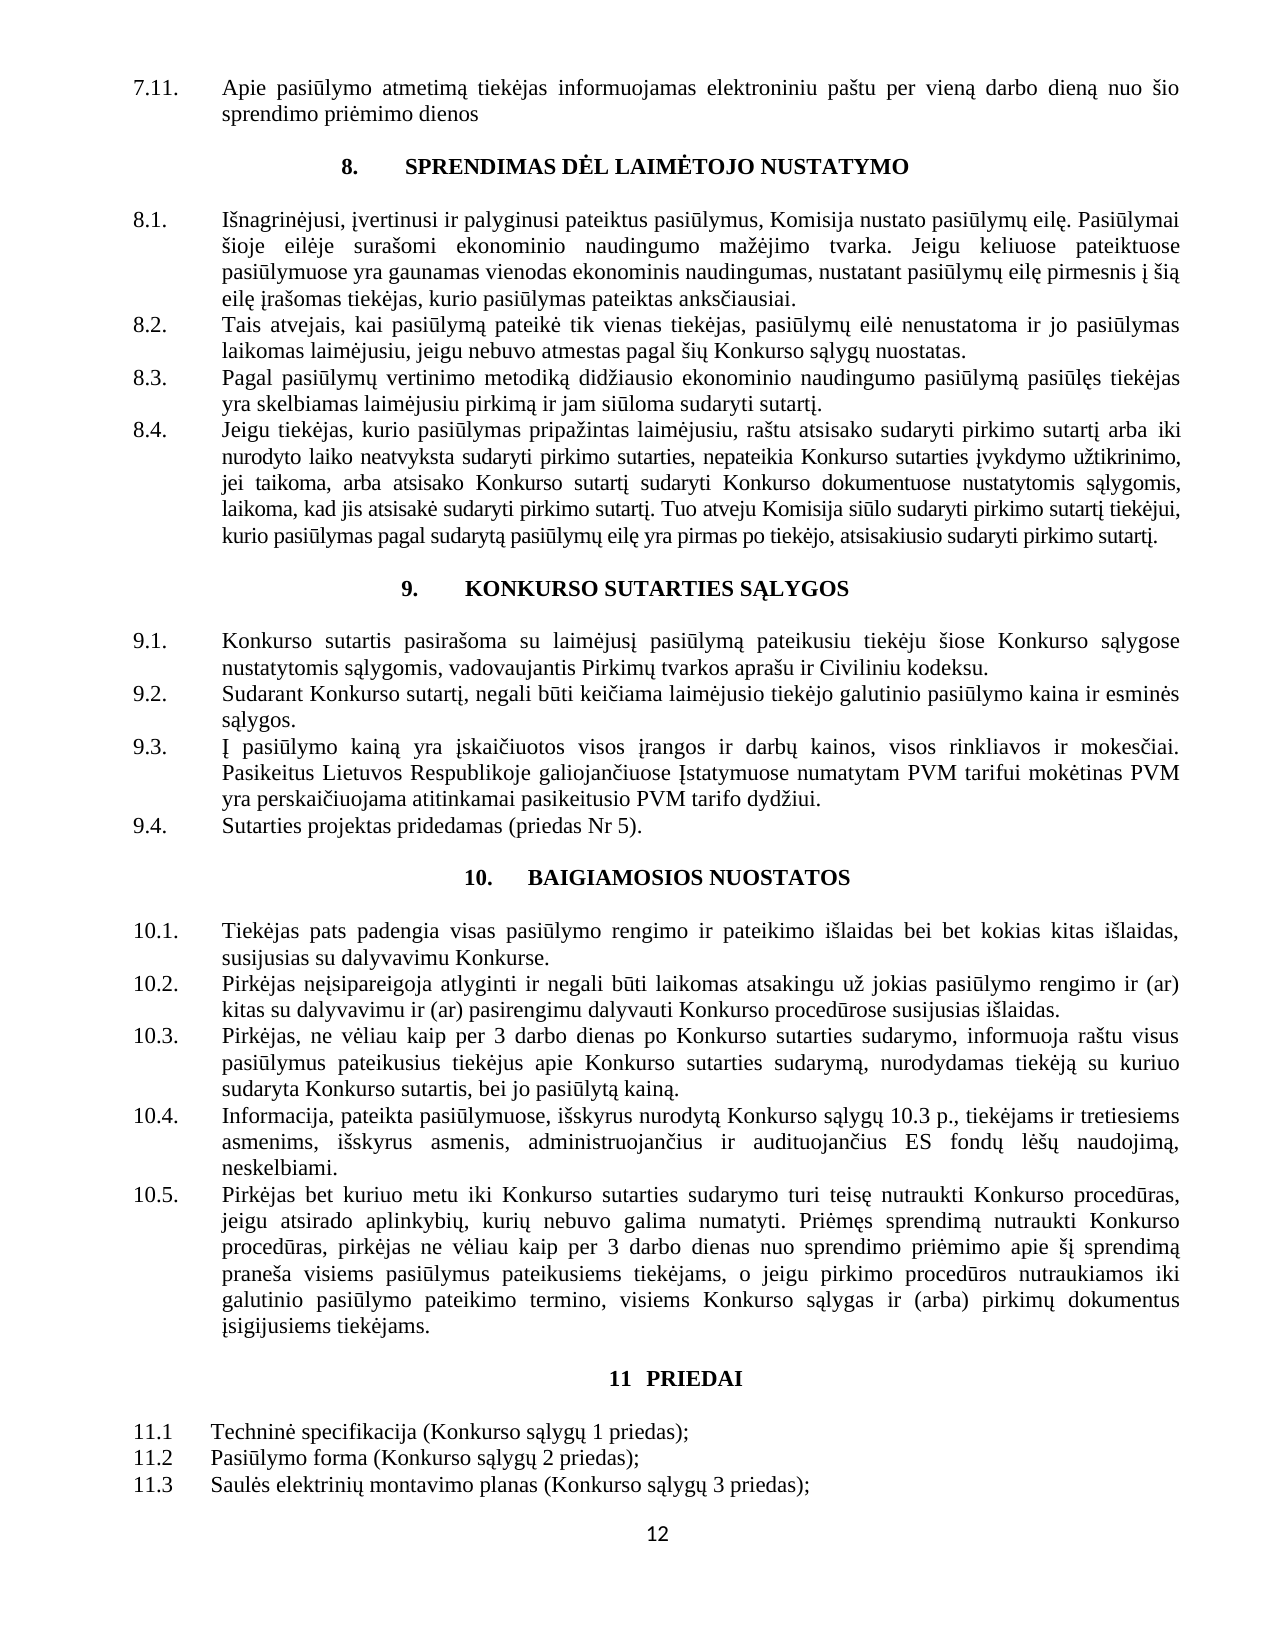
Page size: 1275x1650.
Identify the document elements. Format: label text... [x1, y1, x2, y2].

list Pirkėjas, ne vėliau kaip per 3 darbo dienas po Konkurso sutarties sudarymo, informuoja raštu visus pasiūlymus pateikusius tiekėjus apie Konkurso sutarties sudarymą, nurodydamas tiekėją su kuriuo sudaryta Konkurso sutartis, bei jo pasiūlytą kainą. [133, 1023, 1181, 1102]
list PRIEDAI [170, 1365, 1181, 1392]
list Informacija, pateikta pasiūlymuose, išskyrus nurodytą Konkurso sąlygų 10.3 p., tiekėjams ir tretiesiems asmenims, išskyrus asmenis, administruojančius ir audituojančius ES fondų lėšų naudojimą, neskelbiami. [133, 1102, 1181, 1181]
list Tais atvejais, kai pasiūlymą pateikė tik vienas tiekėjas, pasiūlymų eilė nenustatoma ir jo pasiūlymas laikomas laimėjusiu, jeigu nebuvo atmestas pagal šių Konkurso sąlygų nuostatas. [133, 311, 1181, 364]
list KONKURSO SUTARTIES SĄLYGOS [69, 574, 1181, 601]
list Saulės elektrinių montavimo planas (Konkurso sąlygų 3 priedas); [133, 1471, 1181, 1497]
list Pasiūlymo forma (Konkurso sąlygų 2 priedas); [133, 1444, 1181, 1471]
list Pirkėjas bet kuriuo metu iki Konkurso sutarties sudarymo turi teisę nutraukti Konkurso procedūras, jeigu atsirado aplinkybių, kurių nebuvo galima numatyti. Priėmęs sprendimą nutraukti Konkurso procedūras, pirkėjas ne vėliau kaip per 3 darbo dienas nuo sprendimo priėmimo apie šį sprendimą praneša visiems pasiūlymus pateikusiems tiekėjams, o jeigu pirkimo procedūros nutraukiamos iki galutinio pasiūlymo pateikimo termino, visiems Konkurso sąlygas ir (arba) pirkimų dokumentus įsigijusiems tiekėjams. [133, 1181, 1181, 1339]
list Pagal pasiūlymų vertinimo metodiką didžiausio ekonominio naudingumo pasiūlymą pasiūlęs tiekėjas yra skelbiamas laimėjusiu pirkimą ir jam siūloma sudaryti sutartį. [133, 364, 1181, 416]
list SPRENDIMAS DĖL LAIMĖTOJO NUSTATYMO [69, 153, 1181, 179]
list Tiekėjas pats padengia visas pasiūlymo rengimo ir pateikimo išlaidas bei bet kokias kitas išlaidas, susijusias su dalyvavimu Konkurse. [133, 917, 1181, 970]
list Į pasiūlymo kainą yra įskaičiuotos visos įrangos ir darbų kainos, visos rinkliavos ir mokesčiai. Pasikeitus Lietuvos Respublikoje galiojančiuose Įstatymuose numatytam PVM tarifui mokėtinas PVM yra perskaičiuojama atitinkamai pasikeitusio PVM tarifo dydžiui. [133, 733, 1181, 812]
list Sutarties projektas pridedamas (priedas Nr 5). [133, 812, 1181, 838]
list Techninė specifikacija (Konkurso sąlygų 1 priedas); [133, 1418, 1181, 1444]
list Sudarant Konkurso sutartį, negali būti keičiama laimėjusio tiekėjo galutinio pasiūlymo kaina ir esminės sąlygos. [133, 680, 1181, 733]
list Konkurso sutartis pasirašoma su laimėjusį pasiūlymą pateikusiu tiekėju šiose Konkurso sąlygose nustatytomis sąlygomis, vadovaujantis Pirkimų tvarkos aprašu ir Civiliniu kodeksu. [133, 627, 1181, 680]
list Išnagrinėjusi, įvertinusi ir palyginusi pateiktus pasiūlymus, Komisija nustato pasiūlymų eilę. Pasiūlymai šioje eilėje surašomi ekonominio naudingumo mažėjimo tvarka. Jeigu keliuose pateiktuose pasiūlymuose yra gaunamas vienodas ekonominis naudingumas, nustatant pasiūlymų eilę pirmesnis į šią eilę įrašomas tiekėjas, kurio pasiūlymas pateiktas anksčiausiai. [133, 206, 1181, 311]
list Pirkėjas neįsipareigoja atlyginti ir negali būti laikomas atsakingu už jokias pasiūlymo rengimo ir (ar) kitas su dalyvavimu ir (ar) pasirengimu dalyvauti Konkurso procedūrose susijusias išlaidas. [133, 970, 1181, 1023]
list Apie pasiūlymo atmetimą tiekėjas informuojamas elektroniniu paštu per vieną darbo dieną nuo šio sprendimo priėmimo dienos [133, 74, 1181, 127]
list Jeigu tiekėjas, kurio pasiūlymas pripažintas laimėjusiu, raštu atsisako sudaryti pirkimo sutartį arba iki nurodyto laiko neatvyksta sudaryti pirkimo sutarties, nepateikia Konkurso sutarties įvykdymo užtikrinimo, jei taikoma, arba atsisako Konkurso sutartį sudaryti Konkurso dokumentuose nustatytomis sąlygomis, laikoma, kad jis atsisakė sudaryti pirkimo sutartį. Tuo atveju Komisija siūlo sudaryti pirkimo sutartį tiekėjui, kurio pasiūlymas pagal sudarytą pasiūlymų eilę yra pirmas po tiekėjo, atsisakiusio sudaryti pirkimo sutartį. [133, 416, 1181, 548]
list Baigiamosios nuostatos [133, 864, 1181, 891]
